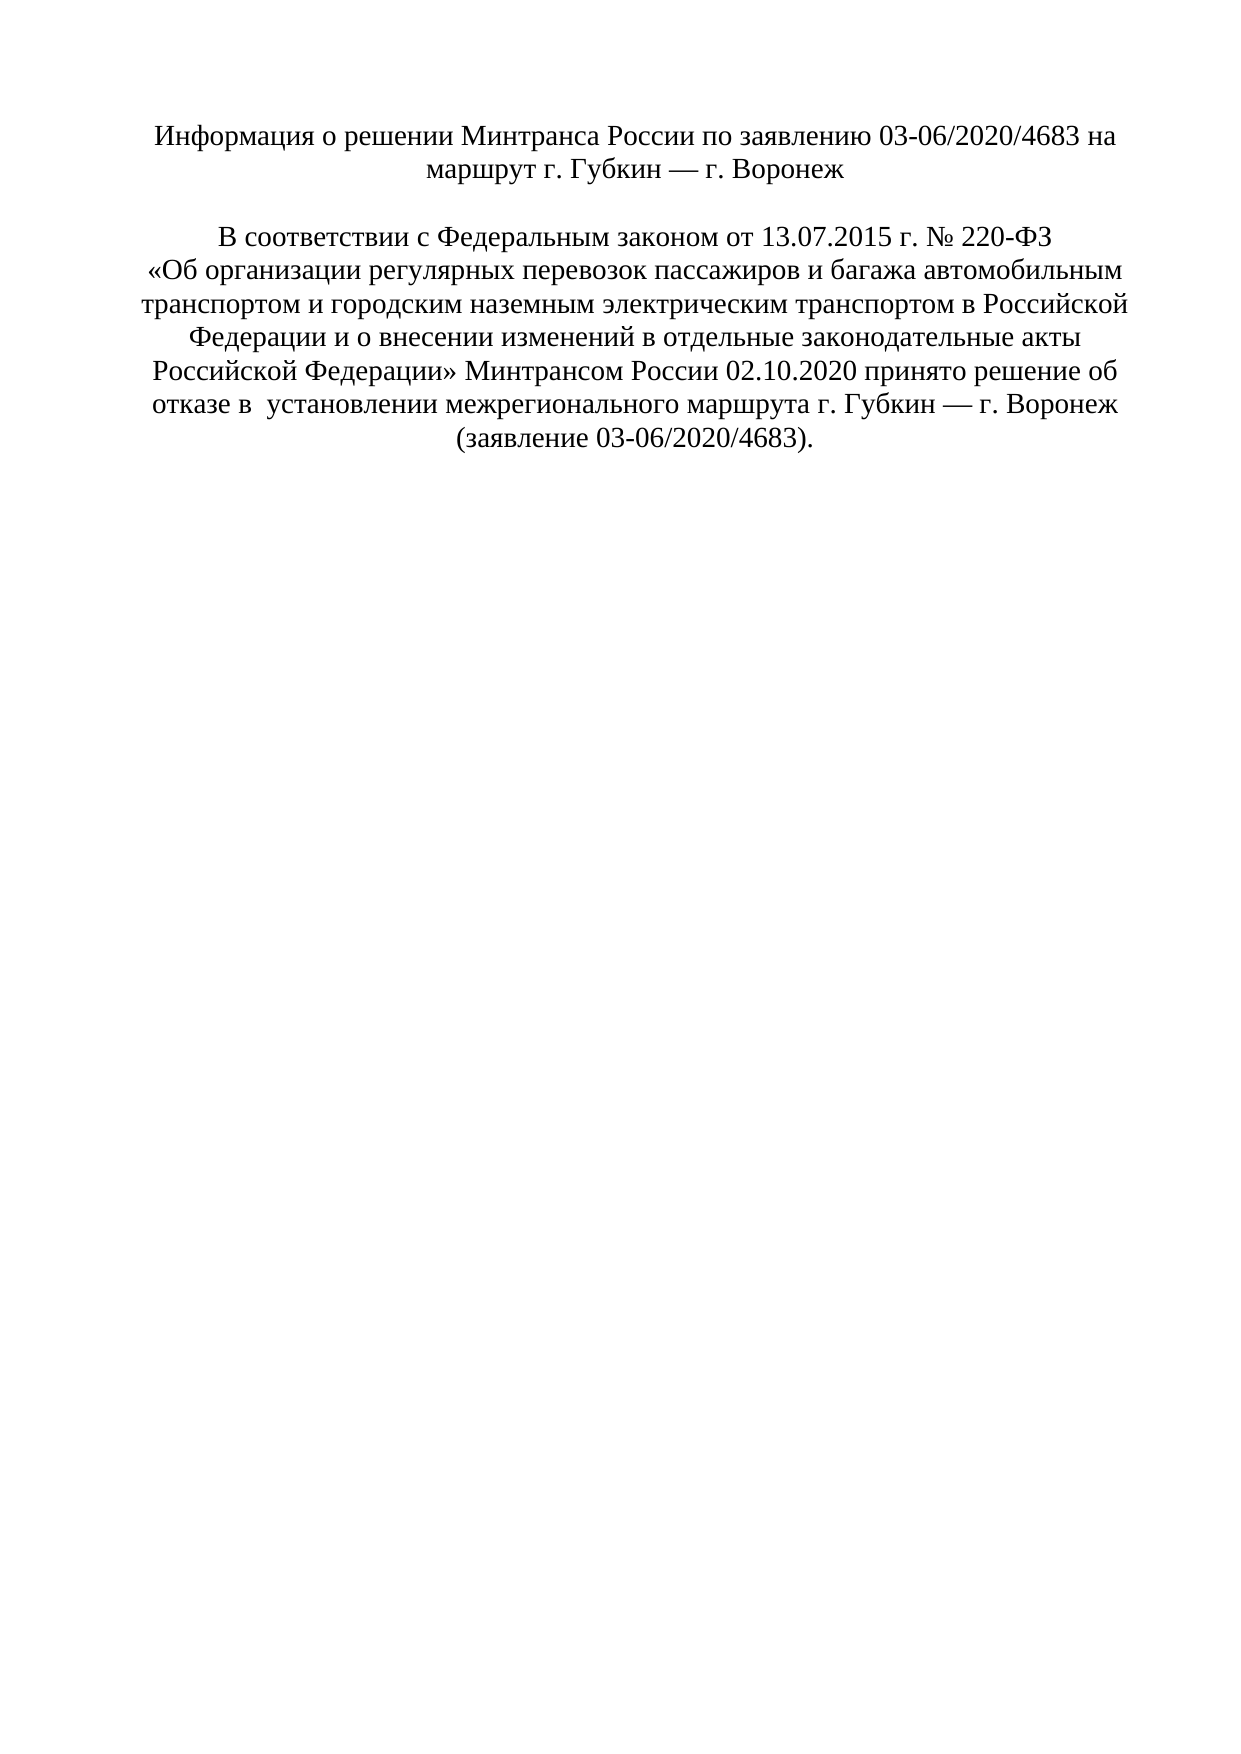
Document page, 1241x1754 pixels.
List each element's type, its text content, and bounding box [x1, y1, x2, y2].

text Информация о решении Минтранса России по заявлению 03-06/2020/4683 на маршрут г. Губкин — г. Воронеж [118, 118, 1152, 185]
text В соответствии с Федеральным законом от 13.07.2015 г. № 220-ФЗ «Об организации регулярных перевозок пассажиров и багажа автомобильным транспортом и городским наземным электрическим транспортом в Российской Федерации и о внесении изменений в отдельные законодательные акты Российской Федерации» Минтрансом России 02.10.2020 принято решение об отказе в установлении межрегионального маршрута г. Губкин — г. Воронеж (заявление 03-06/2020/4683). [118, 219, 1152, 453]
